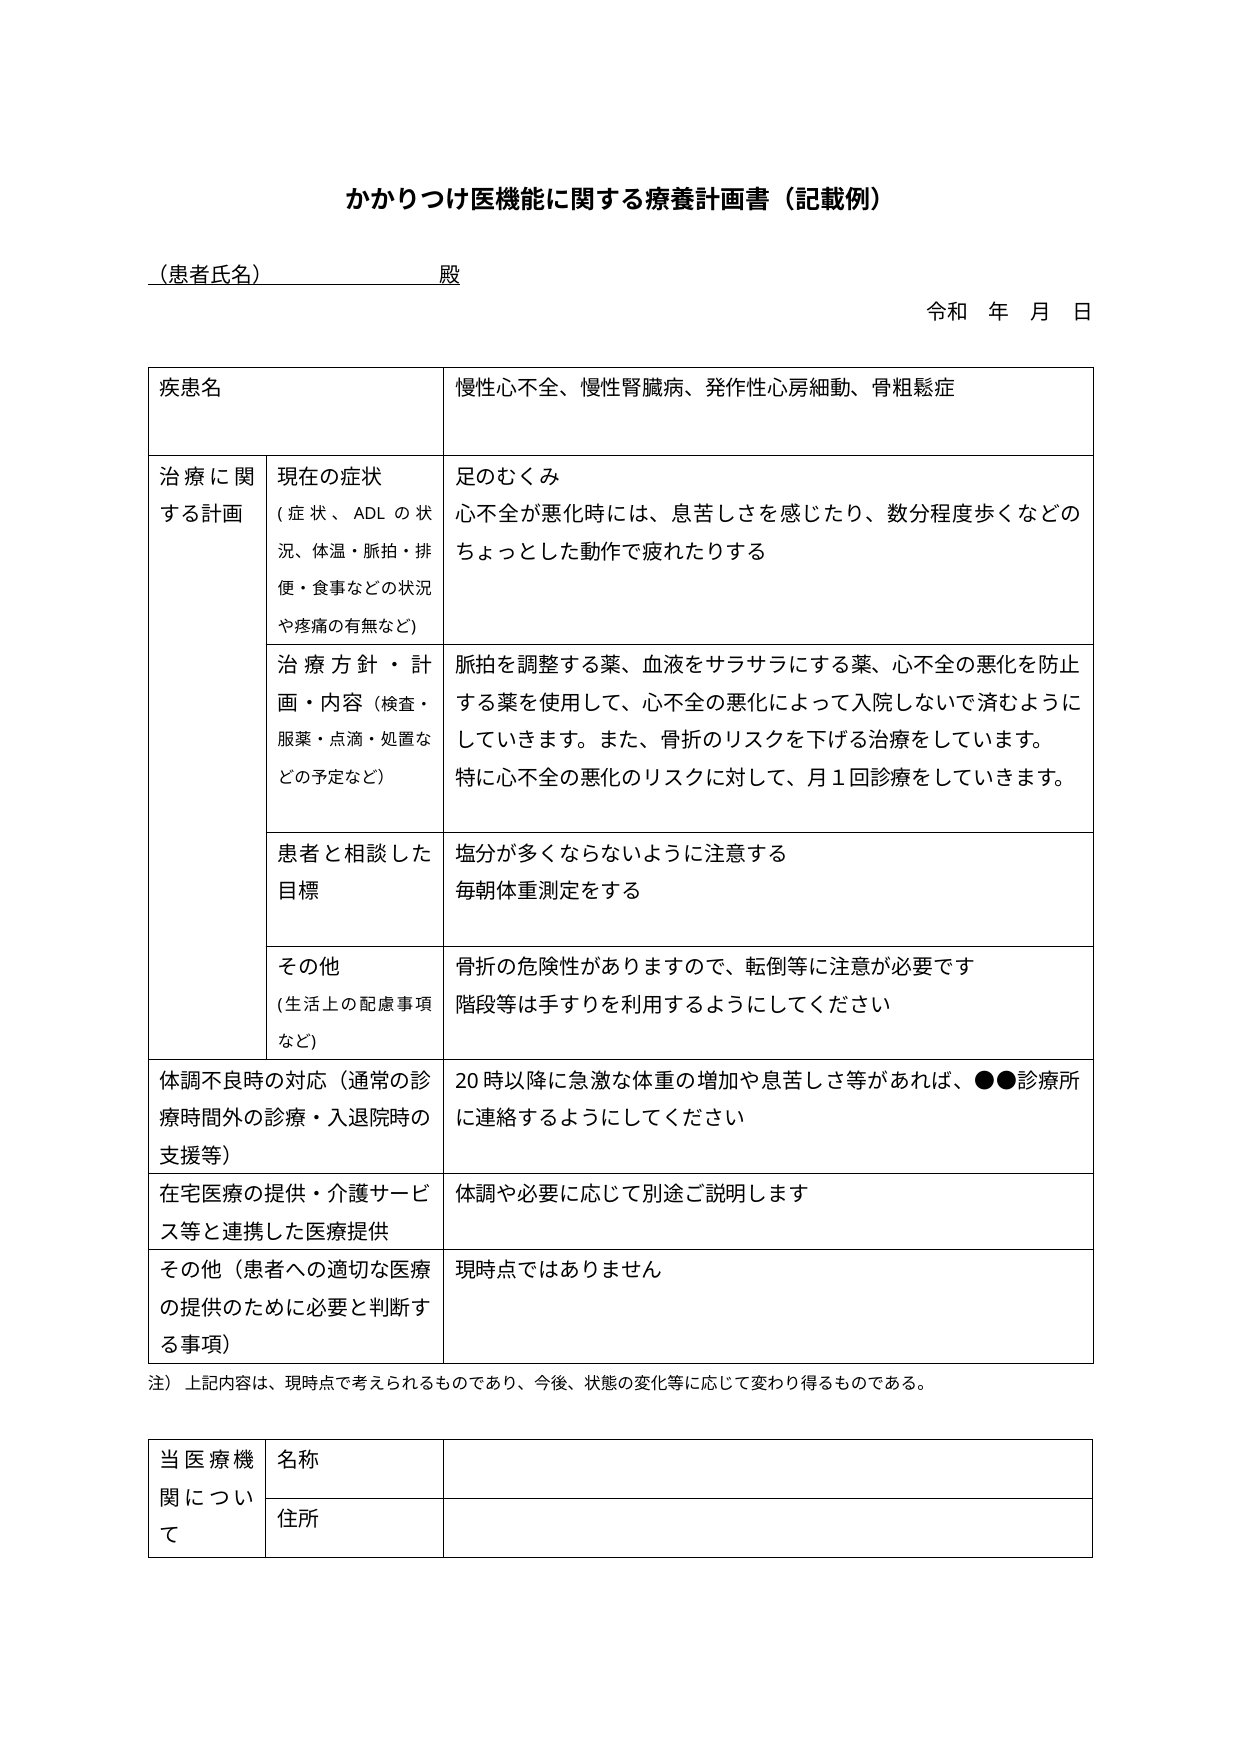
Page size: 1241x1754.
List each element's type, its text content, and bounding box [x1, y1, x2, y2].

table_cell 現在の症状 (症状、ADLの状況、体温・脈拍・排便・食事などの状況や疼痛の有無など) [267, 456, 443, 644]
table_cell 20時以降に急激な体重の増加や息苦しさ等があれば、●●診療所に連絡するようにしてください [444, 1060, 1093, 1173]
table_cell 治療方針・計画・内容（検査・服薬・点滴・処置などの予定など） [267, 645, 443, 832]
table_cell 塩分が多くならないように注意する 毎朝体重測定をする [444, 833, 1093, 946]
table_header 当医療機関について [149, 1440, 265, 1557]
table_cell 在宅医療の提供・介護サービス等と連携した医療提供 [149, 1174, 443, 1249]
table_cell その他（患者への適切な医療の提供のために必要と判断する事項） [149, 1250, 443, 1362]
table_cell 骨折の危険性がありますので、転倒等に注意が必要です 階段等は手すりを利用するようにしてください [444, 947, 1093, 1059]
table_header [444, 1440, 1092, 1498]
text （患者氏名） 殿 [148, 254, 1092, 292]
table_cell 治療に関する計画 [149, 456, 266, 1059]
table_cell 脈拍を調整する薬、血液をサラサラにする薬、心不全の悪化を防止する薬を使用して、心不全の悪化によって入院しないで済むようにしていきます。また、骨折のリスクを下げる治療をしています。 特に心不全の悪化のリスクに対して、月１回診療をしていきます。 [444, 645, 1093, 832]
table_cell 現時点ではありません [444, 1250, 1093, 1362]
text 注） 上記内容は、現時点で考えられるものであり、今後、状態の変化等に応じて変わり得るものである。 [148, 1364, 1092, 1401]
table_cell 体調不良時の対応（通常の診療時間外の診療・入退院時の支援等） [149, 1060, 443, 1173]
table_header 名称 [266, 1440, 443, 1498]
table_cell 体調や必要に応じて別途ご説明します [444, 1174, 1093, 1249]
table_cell 足のむくみ 心不全が悪化時には、息苦しさを感じたり、数分程度歩くなどのちょっとした動作で疲れたりする [444, 456, 1093, 644]
table_cell 患者と相談した目標 [267, 833, 443, 946]
text かかりつけ医機能に関する療養計画書（記載例） [148, 179, 1092, 217]
text 令和 年 月 日 [148, 292, 1092, 329]
table_cell その他 (生活上の配慮事項など) [267, 947, 443, 1059]
table_cell [444, 1499, 1092, 1557]
table_cell 住所 [266, 1499, 443, 1557]
table_header 慢性心不全、慢性腎臓病、発作性心房細動、骨粗鬆症 [444, 368, 1093, 455]
table_header 疾患名 [149, 368, 443, 455]
